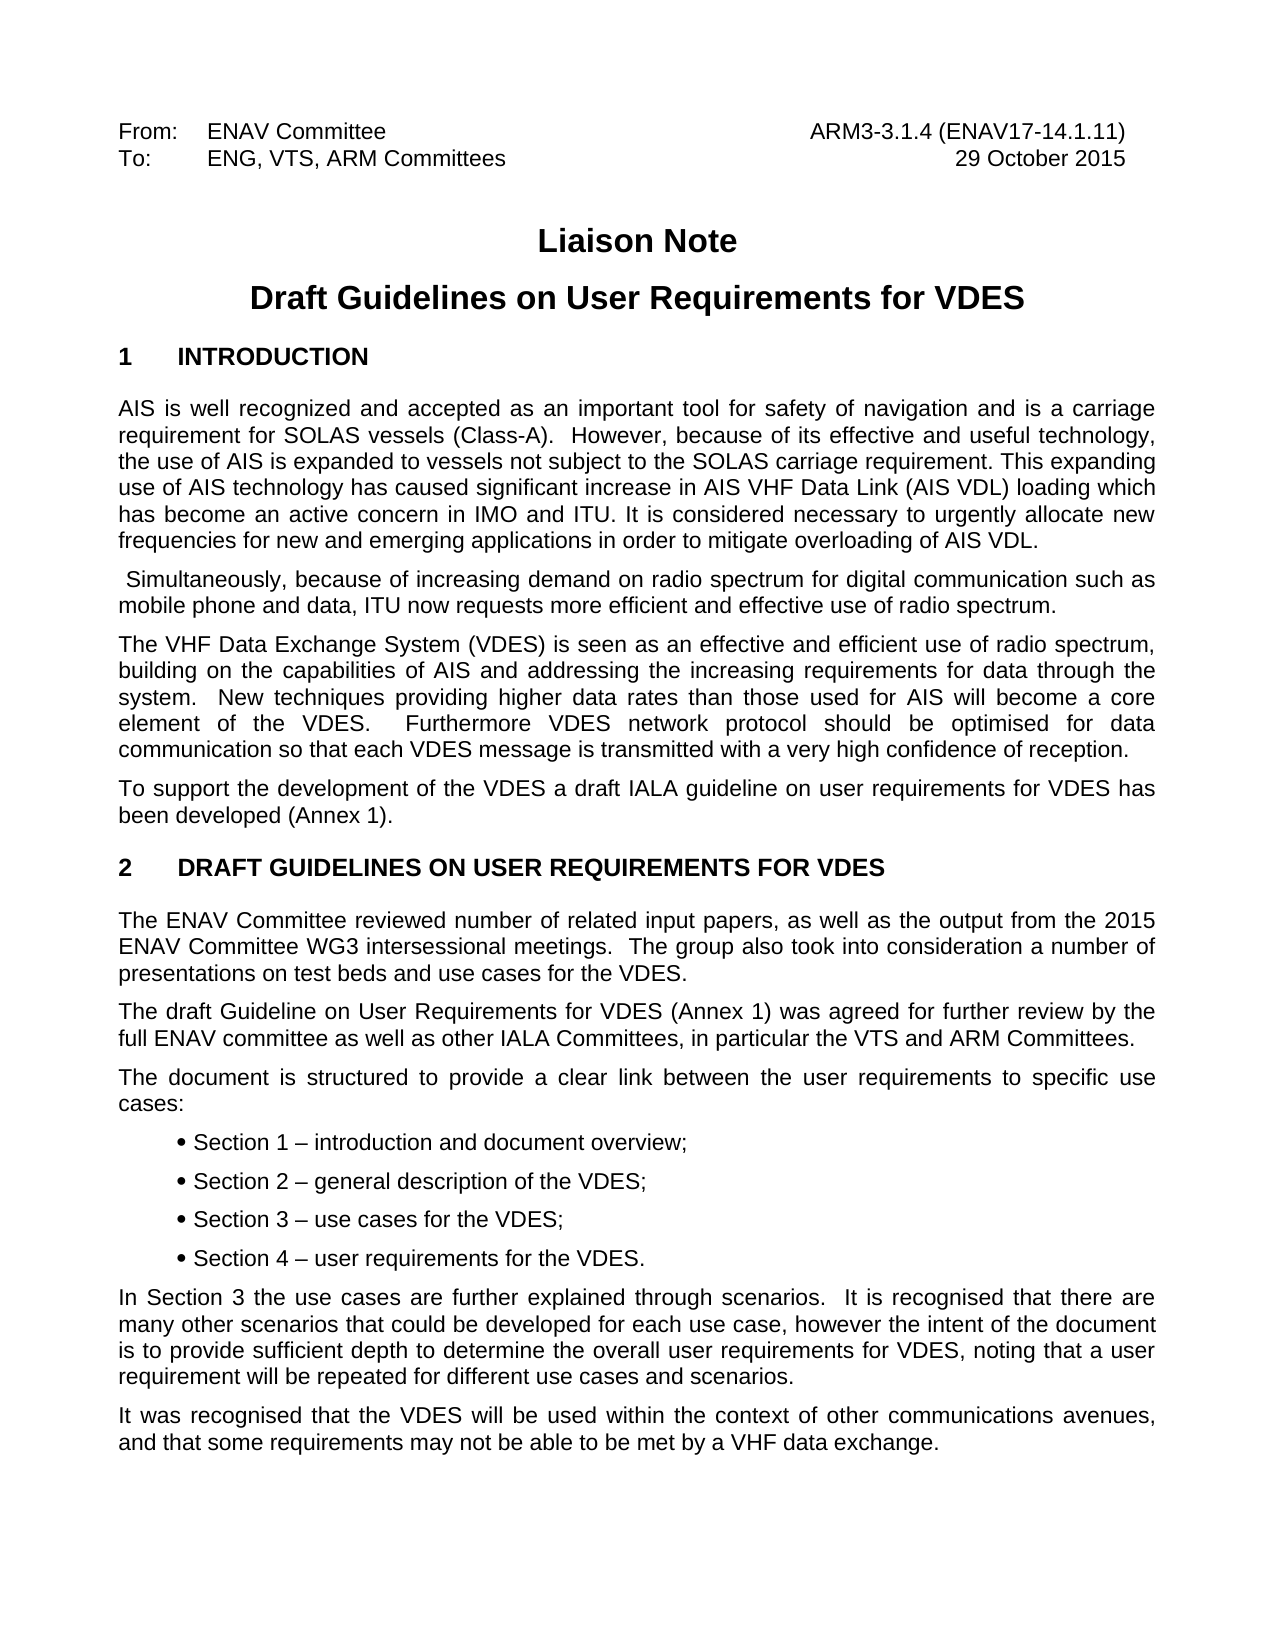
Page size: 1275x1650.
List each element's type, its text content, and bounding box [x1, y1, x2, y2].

table_header ARM3-3.1.4 (ENAV17-14.1.11) [568, 118, 1137, 144]
list Section 2 – general description of the VDES; [177, 1168, 1157, 1194]
list Section 4 – user requirements for the VDES. [177, 1245, 1157, 1272]
text The VHF Data Exchange System (VDES) is seen as an effective and efficient use of radio spectrum, building on the capabilities of AIS and addressing the increasing requirements for data through the system. New techniques providing higher data rates than those used for AIS will become a core element of the VDES. Furthermore VDES network protocol should be optimised for data communication so that each VDES message is transmitted with a very high confidence of reception. [118, 631, 1157, 763]
text Simultaneously, because of increasing demand on radio spectrum for digital communication such as mobile phone and data, ITU now requests more efficient and effective use of radio spectrum. [118, 566, 1157, 618]
text In Section 3 the use cases are further explained through scenarios. It is recognised that there are many other scenarios that could be developed for each use case, however the intent of the document is to provide sufficient depth to determine the overall user requirements for VDES, noting that a user requirement will be repeated for different use cases and scenarios. [118, 1284, 1157, 1389]
text AIS is well recognized and accepted as an important tool for safety of navigation and is a carriage requirement for SOLAS vessels (Class-A). However, because of its effective and useful technology, the use of AIS is expanded to vessels not subject to the SOLAS carriage requirement. This expanding use of AIS technology has caused significant increase in AIS VHF Data Link (AIS VDL) loading which has become an active concern in IMO and ITU. It is considered necessary to urgently allocate new frequencies for new and emerging applications in order to mitigate overloading of AIS VDL. [118, 395, 1157, 553]
subtitle Draft Guidelines on User Requirements for VDES [118, 853, 1157, 882]
table_cell 29 October 2015 [568, 145, 1137, 171]
text The ENAV Committee reviewed number of related input papers, as well as the output from the 2015 ENAV Committee WG3 intersessional meetings. The group also took into consideration a number of presentations on test beds and use cases for the VDES. [118, 907, 1157, 986]
title Draft Guidelines on User Requirements for VDES [118, 278, 1157, 316]
text The document is structured to provide a clear link between the user requirements to specific use cases: [118, 1063, 1157, 1116]
title Liaison Note [118, 221, 1157, 259]
text The draft Guideline on User Requirements for VDES (Annex 1) was agreed for further review by the full ENAV committee as well as other IALA Committees, in particular the VTS and ARM Committees. [118, 998, 1157, 1051]
table_header From: ENAV Committee [107, 118, 568, 144]
subtitle Introduction [118, 341, 1157, 370]
text It was recognised that the VDES will be used within the context of other communications avenues, and that some requirements may not be able to be met by a VHF data exchange. [118, 1402, 1157, 1455]
list Section 1 – introduction and document overview; [177, 1129, 1157, 1155]
text To support the development of the VDES a draft IALA guideline on user requirements for VDES has been developed (Annex 1). [118, 775, 1157, 828]
list Section 3 – use cases for the VDES; [177, 1206, 1157, 1233]
table_cell To: ENG, VTS, ARM Committees [107, 145, 568, 171]
